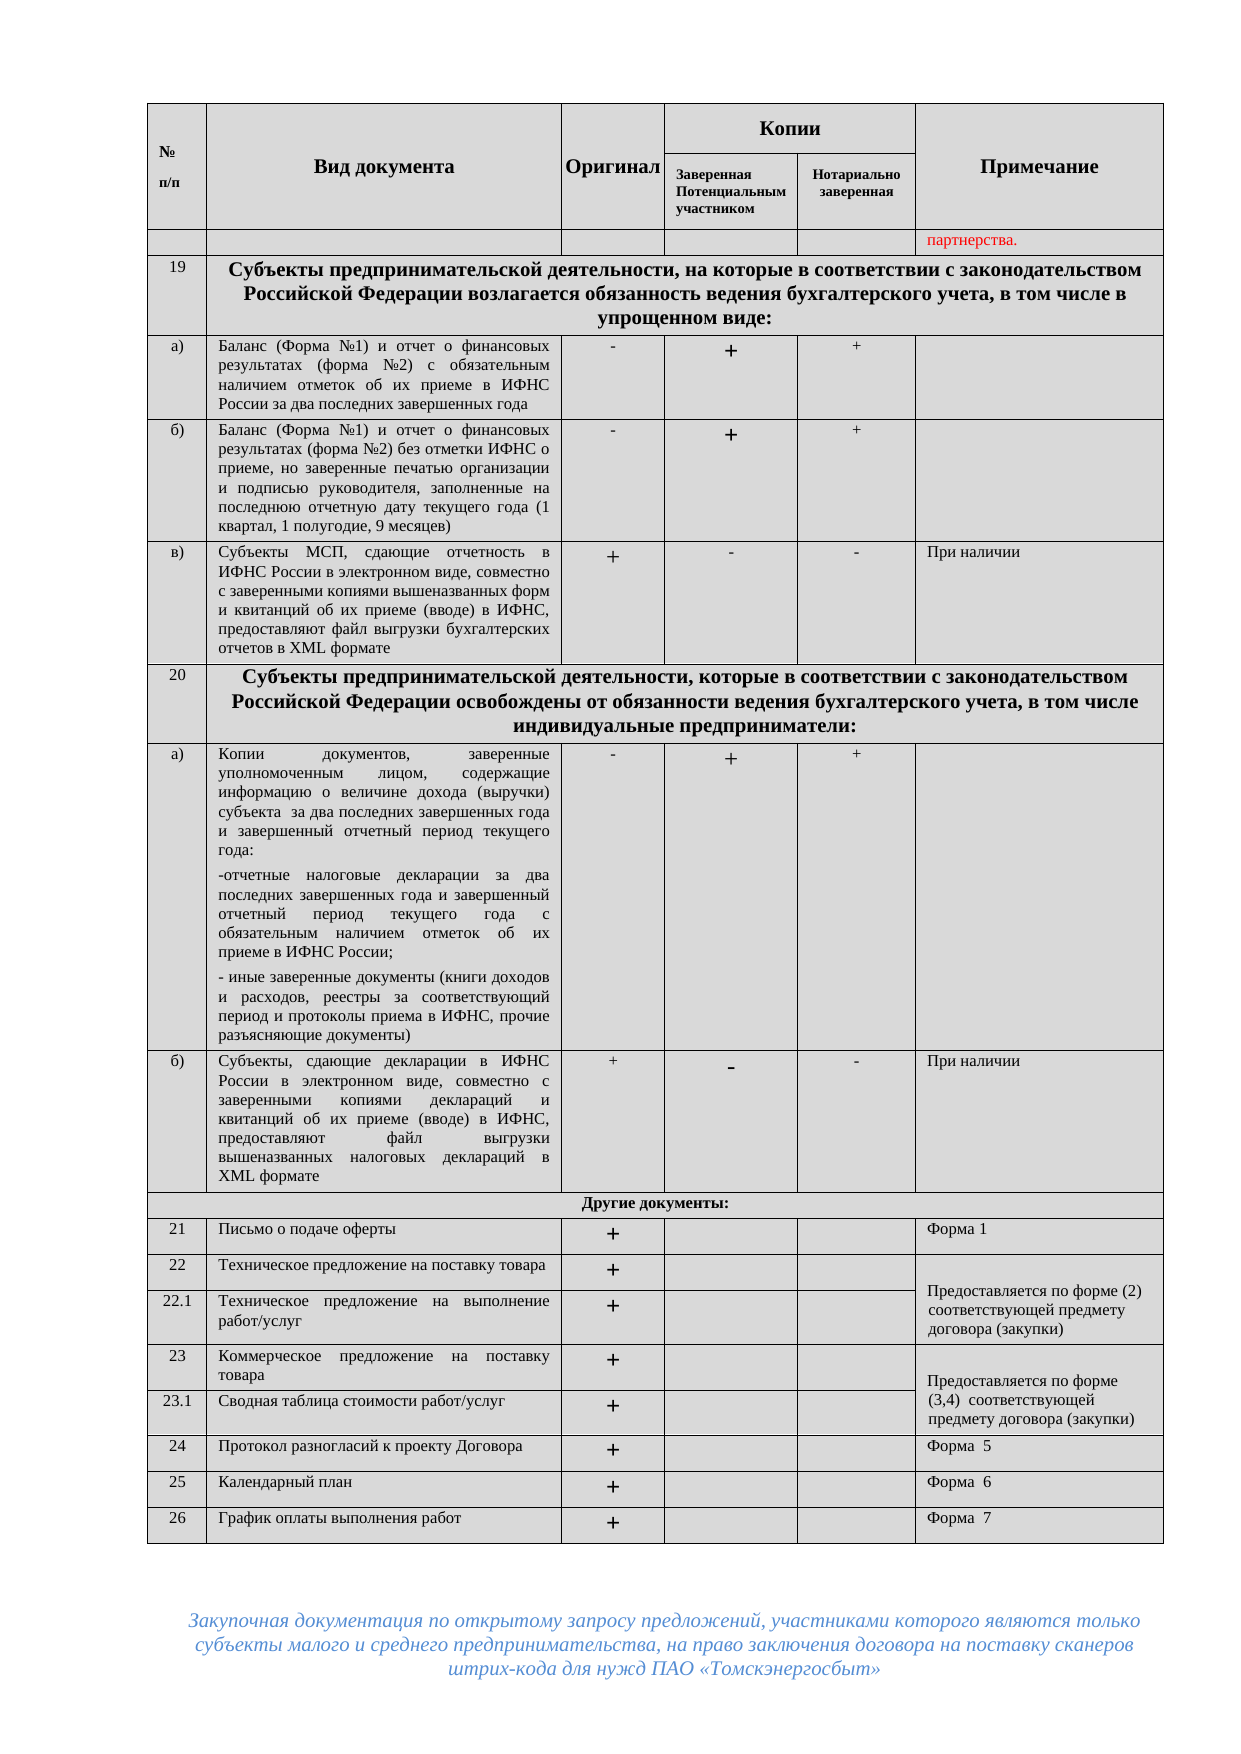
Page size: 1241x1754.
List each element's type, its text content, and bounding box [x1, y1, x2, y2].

table_cell в) [148, 542, 206, 663]
table_cell Протокол разногласий к проекту Договора [207, 1436, 561, 1471]
table_cell При наличии [916, 542, 1163, 663]
table_cell [798, 1436, 915, 1471]
table_cell [916, 336, 1163, 419]
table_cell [207, 230, 561, 255]
table_cell 25 [148, 1472, 206, 1507]
table_header Оригинал [562, 104, 664, 229]
table_cell Коммерческое предложение на поставку товара [207, 1345, 561, 1390]
table_cell 24 [148, 1436, 206, 1471]
table_cell 23.1 [148, 1391, 206, 1434]
table_cell Баланс (Форма №1) и отчет о финансовых результатах (форма №2) с обязательным наличием отметок об их приеме в ИФНС России за два последних завершенных года [207, 336, 561, 419]
table_cell [798, 1255, 915, 1290]
table_cell [798, 1345, 915, 1390]
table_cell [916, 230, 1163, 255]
table_cell + [562, 1391, 664, 1434]
table_cell + [562, 1291, 664, 1344]
table_cell - [798, 542, 915, 663]
table_cell 26 [148, 1508, 206, 1543]
table_cell + [562, 1051, 664, 1192]
table_cell [798, 1391, 915, 1434]
table_cell [665, 1219, 797, 1254]
table_cell [798, 1472, 915, 1507]
table_cell 20 [148, 665, 206, 743]
table_cell + [798, 230, 915, 255]
table_cell + [562, 1436, 664, 1471]
table_cell + [562, 542, 664, 663]
table_cell + [562, 230, 664, 255]
table_cell [798, 1508, 915, 1543]
table_cell Письмо о подаче оферты [207, 1219, 561, 1254]
table_cell [665, 1472, 797, 1507]
table_cell Копии документов, заверенные уполномоченным лицом, содержащие информацию о величине дохода (выручки) субъекта за два последних завершенных года и завершенный отчетный период текущего года: -отчетные налоговые декларации за два последних завершенных года и завершенный отчетный период текущего года с обязательным наличием отметок об их приеме в ИФНС России; - иные заверенные документы (книги доходов и расходов, реестры за соответствующий период и протоколы приема в ИФНС, прочие разъясняющие документы) [207, 744, 561, 1050]
table_header Копии [665, 104, 915, 153]
table_cell а) [148, 744, 206, 1050]
table_cell 22 [148, 1255, 206, 1290]
table_cell Техническое предложение на выполнение работ/услуг [207, 1291, 561, 1344]
table_header Примечание [916, 104, 1163, 229]
table_header Вид документа [207, 104, 561, 229]
table_cell Заверенная Потенциальным участником [665, 154, 797, 229]
table_cell Форма 6 [916, 1472, 1163, 1507]
table_cell [665, 1436, 797, 1471]
table_cell + [562, 1345, 664, 1390]
table_cell График оплаты выполнения работ [207, 1508, 561, 1543]
table_cell При наличии [916, 1051, 1163, 1192]
table_cell Нотариально заверенная [798, 154, 915, 229]
table_cell [916, 420, 1163, 541]
table_cell Форма 7 [916, 1508, 1163, 1543]
table_cell - [665, 1051, 797, 1192]
table_cell б) [148, 1051, 206, 1192]
table_cell Предоставляется по форме (2) соответствующей предмету договора (закупки) [916, 1255, 1163, 1344]
table_cell - [562, 336, 664, 419]
table_cell [665, 1255, 797, 1290]
table_cell 22.1 [148, 1291, 206, 1344]
table_cell [665, 1508, 797, 1543]
table_cell б) [148, 420, 206, 541]
table_cell + [562, 1255, 664, 1290]
table_cell Субъекты МСП, сдающие отчетность в ИФНС России в электронном виде, совместно с заверенными копиями вышеназванных форм и квитанций об их приеме (вводе) в ИФНС, предоставляют файл выгрузки бухгалтерских отчетов в XML формате [207, 542, 561, 663]
table_cell 19 [148, 256, 206, 335]
table_cell + [665, 420, 797, 541]
table_cell Предоставляется по форме (3,4) соответствующей предмету договора (закупки) [916, 1345, 1163, 1434]
table_cell [665, 1291, 797, 1344]
table_cell 18 [148, 230, 206, 255]
table_cell а) [148, 336, 206, 419]
table_cell 23 [148, 1345, 206, 1390]
table_cell Календарный план [207, 1472, 561, 1507]
table_cell Сводная таблица стоимости работ/услуг [207, 1391, 561, 1434]
table_cell + [665, 336, 797, 419]
table_cell + [665, 744, 797, 1050]
table_cell Субъекты предпринимательской деятельности, на которые в соответствии с законодательством Российской Федерации возлагается обязанность ведения бухгалтерского учета, в том числе в упрощенном виде: [207, 256, 1163, 335]
table_cell + [798, 336, 915, 419]
table_cell - [562, 420, 664, 541]
table_cell [665, 1391, 797, 1434]
table_cell + [798, 420, 915, 541]
table_cell + [562, 1508, 664, 1543]
table_cell + [562, 1472, 664, 1507]
table_header № п/п [148, 104, 206, 229]
table_cell + [562, 1219, 664, 1254]
table_cell Субъекты, сдающие декларации в ИФНС России в электронном виде, совместно с заверенными копиями деклараций и квитанций об их приеме (вводе) в ИФНС, предоставляют файл выгрузки вышеназванных налоговых деклараций в XML формате [207, 1051, 561, 1192]
table_cell [916, 744, 1163, 1050]
table_cell [665, 1345, 797, 1390]
table_cell Баланс (Форма №1) и отчет о финансовых результатах (форма №2) без отметки ИФНС о приеме, но заверенные печатью организации и подписью руководителя, заполненные на последнюю отчетную дату текущего года (1 квартал, 1 полугодие, 9 месяцев) [207, 420, 561, 541]
table_cell 21 [148, 1219, 206, 1254]
table_cell - [798, 1051, 915, 1192]
table_cell + [798, 744, 915, 1050]
table_cell Субъекты предпринимательской деятельности, которые в соответствии с законодательством Российской Федерации освобождены от обязанности ведения бухгалтерского учета, в том числе индивидуальные предприниматели: [207, 665, 1163, 743]
table_cell [798, 1291, 915, 1344]
table_cell Другие документы: [148, 1193, 1163, 1218]
table_cell Техническое предложение на поставку товара [207, 1255, 561, 1290]
table_cell Форма 1 [916, 1219, 1163, 1254]
table_cell - [665, 542, 797, 663]
table_cell [798, 1219, 915, 1254]
table_cell - [562, 744, 664, 1050]
table_cell Форма 5 [916, 1436, 1163, 1471]
table_cell [665, 230, 797, 255]
